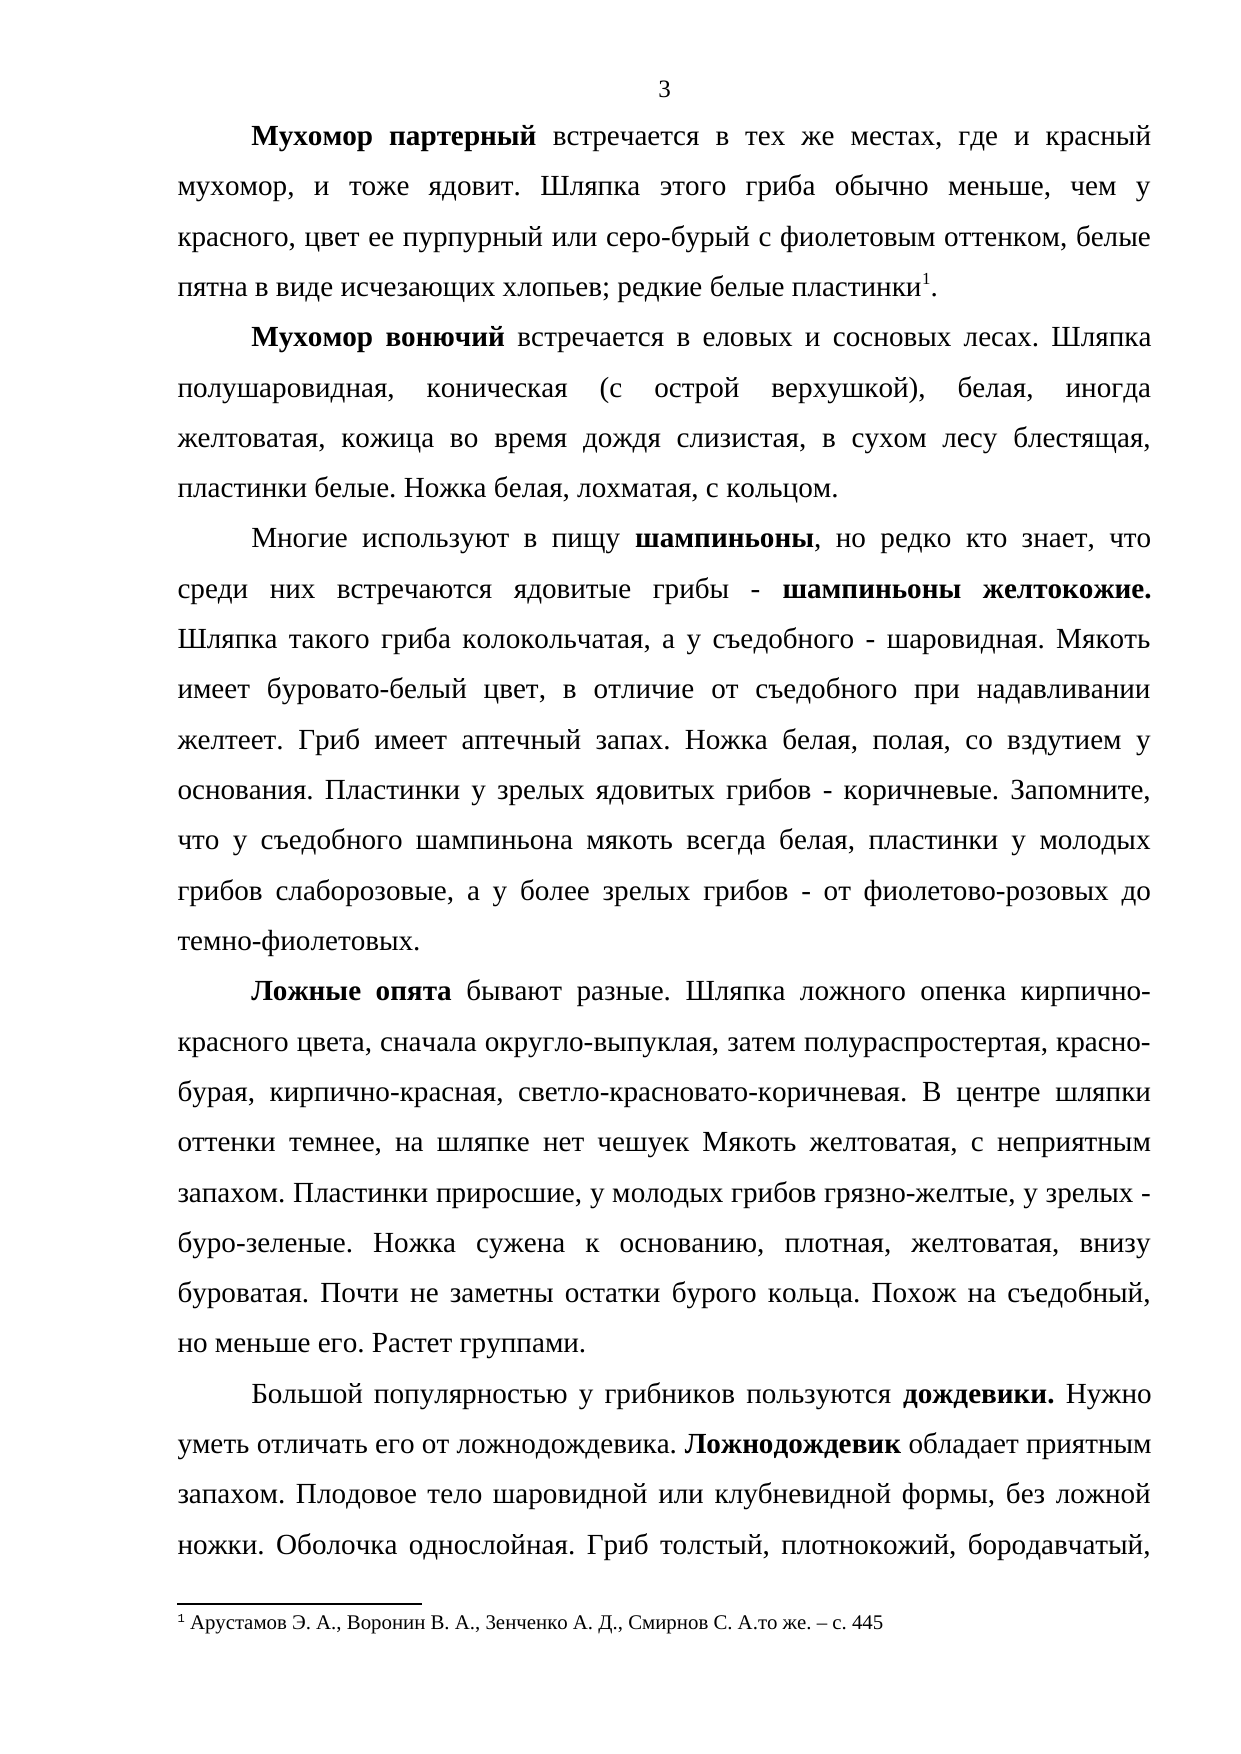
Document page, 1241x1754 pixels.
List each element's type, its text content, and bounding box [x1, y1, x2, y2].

text Многие используют в пищу шампиньоны, но редко кто знает, что среди них встречаются ядовитые грибы - шампиньоны желтокожие. Шляпка такого гриба колокольчатая, а у съедобного - шаровидная. Мякоть имеет буровато-белый цвет, в отличие от съедобного при надавливании желтеет. Гриб имеет аптечный запах. Ножка белая, полая, со вздутием у основания. Пластинки у зрелых ядовитых грибов - коричневые. Запомните, что у съедобного шампиньона мякоть всегда белая, пластинки у молодых грибов слаборозовые, а у более зрелых грибов - от фиолетово-розовых до темно-фиолетовых. [177, 521, 1152, 957]
text Мухомор вонючий встречается в еловых и сосновых лесах. Шляпка полушаровидная, коническая (с острой верхушкой), белая, иногда желтоватая, кожица во время дождя слизистая, в сухом лесу блестящая, пластинки белые. Ножка белая, лохматая, с кольцом. [177, 319, 1152, 504]
text Мухомор партерный встречается в тех же местах, где и красный мухомор, и тоже ядовит. Шляпка этого гриба обычно меньше, чем у красного, цвет ее пурпурный или серо-бурый с фиолетовым оттенком, белые пятна в виде исчезающих хлопьев; редкие белые пластинки. [177, 118, 1152, 303]
text Ложные опята бывают разные. Шляпка ложного опенка кирпично-красного цвета, сначала округло-выпуклая, затем полураспростертая, красно-бурая, кирпично-красная, светло-красновато-коричневая. В центре шляпки оттенки темнее, на шляпке нет чешуек Мякоть желтоватая, с неприятным запахом. Пластинки приросшие, у молодых грибов грязно-желтые, у зрелых - буро-зеленые. Ножка сужена к основанию, плотная, желтоватая, внизу буроватая. Почти не заметны остатки бурого кольца. Похож на съедобный, но меньше его. Растет группами. [177, 973, 1152, 1359]
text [177, 1376, 1152, 1560]
